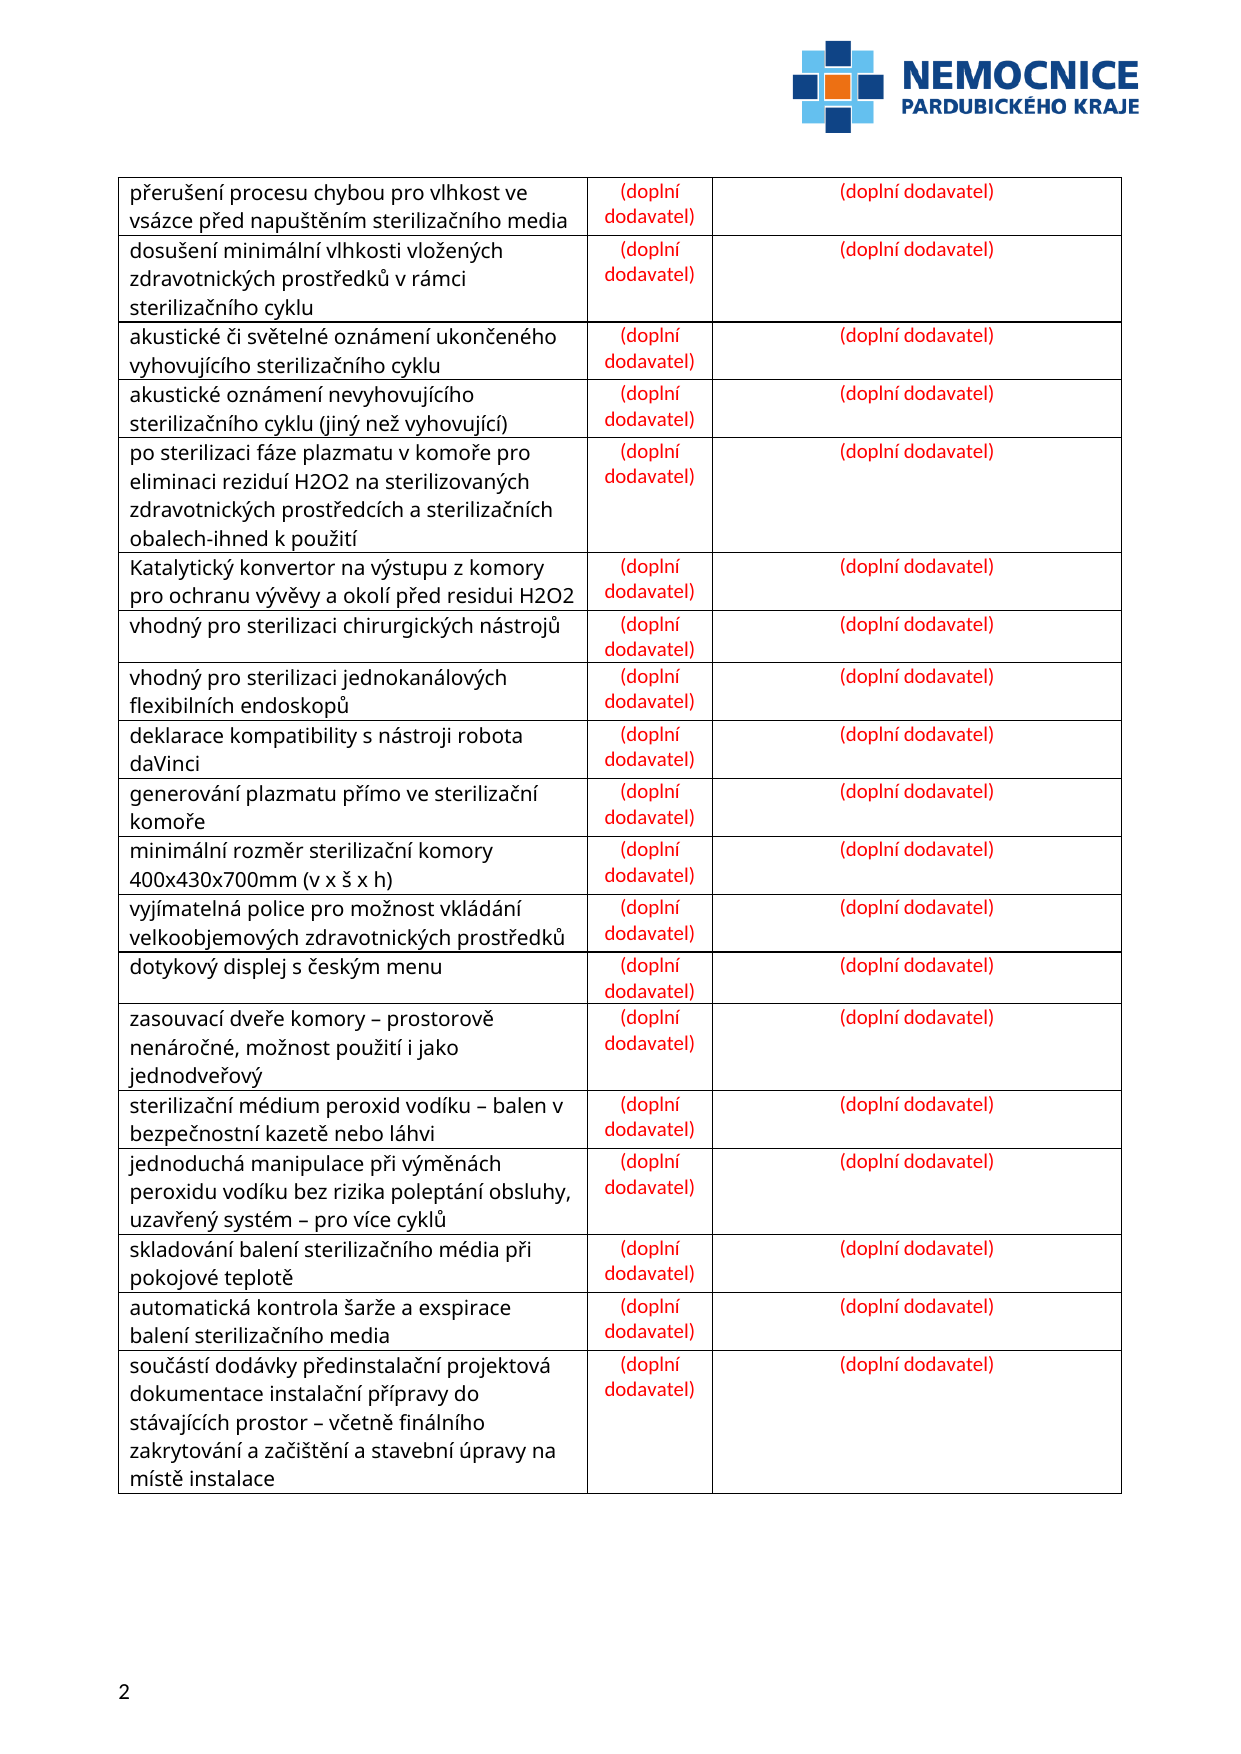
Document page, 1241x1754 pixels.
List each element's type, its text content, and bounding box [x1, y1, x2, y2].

table_cell (doplní dodavatel) [713, 1004, 1121, 1090]
table_cell (doplní dodavatel) [713, 1149, 1121, 1234]
table_cell (doplní dodavatel) [588, 837, 712, 893]
table_cell (doplní dodavatel) [588, 1235, 712, 1292]
table_cell (doplní dodavatel) [588, 721, 712, 778]
table_cell vyjímatelná police pro možnost vkládání velkoobjemových zdravotnických prostředků [119, 895, 587, 951]
table_cell generování plazmatu přímo ve sterilizační komoře [119, 779, 587, 836]
table_cell Katalytický konvertor na výstupu z komory pro ochranu vývěvy a okolí před residui H2O2 [119, 553, 587, 610]
table_cell sterilizační médium peroxid vodíku – balen v bezpečnostní kazetě nebo láhvi [119, 1091, 587, 1148]
table_cell deklarace kompatibility s nástroji robota daVinci [119, 721, 587, 778]
table_cell (doplní dodavatel) [713, 721, 1121, 778]
table_cell (doplní dodavatel) [588, 779, 712, 836]
table_cell (doplní dodavatel) [713, 178, 1121, 235]
table_cell (doplní dodavatel) [588, 323, 712, 379]
table_cell minimální rozměr sterilizační komory 400x430x700mm (v x š x h) [119, 837, 587, 893]
table_cell (doplní dodavatel) [713, 236, 1121, 321]
table_cell (doplní dodavatel) [588, 1149, 712, 1234]
table_cell (doplní dodavatel) [588, 1351, 712, 1493]
table_cell (doplní dodavatel) [713, 953, 1121, 1003]
table_cell dosušení minimální vlhkosti vložených zdravotnických prostředků v rámci sterilizačního cyklu [119, 236, 587, 321]
table_cell (doplní dodavatel) [713, 1351, 1121, 1493]
table_cell (doplní dodavatel) [588, 953, 712, 1003]
table_cell (doplní dodavatel) [588, 611, 712, 662]
table_cell po sterilizaci fáze plazmatu v komoře pro eliminaci reziduí H2O2 na sterilizovaných zdravotnických prostředcích a sterilizačních obalech-ihned k použití [119, 438, 587, 552]
table_cell dotykový displej s českým menu [119, 953, 587, 1003]
table_cell (doplní dodavatel) [713, 1091, 1121, 1148]
table_cell vhodný pro sterilizaci chirurgických nástrojů [119, 611, 587, 662]
table_cell akustické oznámení nevyhovujícího sterilizačního cyklu (jiný než vyhovující) [119, 380, 587, 437]
table_cell (doplní dodavatel) [588, 236, 712, 321]
table_cell (doplní dodavatel) [588, 1091, 712, 1148]
table_cell (doplní dodavatel) [713, 380, 1121, 437]
table_cell zasouvací dveře komory – prostorově nenáročné, možnost použití i jako jednodveřový [119, 1004, 587, 1090]
table_cell (doplní dodavatel) [713, 323, 1121, 379]
table_cell (doplní dodavatel) [713, 895, 1121, 951]
table_cell (doplní dodavatel) [713, 438, 1121, 552]
table_cell jednoduchá manipulace při výměnách peroxidu vodíku bez rizika poleptání obsluhy, uzavřený systém – pro více cyklů [119, 1149, 587, 1234]
table_cell přerušení procesu chybou pro vlhkost ve vsázce před napuštěním sterilizačního media [119, 178, 587, 235]
table_cell (doplní dodavatel) [713, 1235, 1121, 1292]
table_cell (doplní dodavatel) [713, 779, 1121, 836]
table_cell (doplní dodavatel) [713, 553, 1121, 610]
table_cell skladování balení sterilizačního média při pokojové teplotě [119, 1235, 587, 1292]
picture [791, 39, 1139, 134]
table_cell automatická kontrola šarže a exspirace balení sterilizačního media [119, 1293, 587, 1350]
table_cell (doplní dodavatel) [588, 1004, 712, 1090]
table_cell (doplní dodavatel) [588, 895, 712, 951]
table_cell (doplní dodavatel) [713, 663, 1121, 720]
table_cell součástí dodávky předinstalační projektová dokumentace instalační přípravy do stávajících prostor – včetně finálního zakrytování a začištění a stavební úpravy na místě instalace [119, 1351, 587, 1493]
table_cell (doplní dodavatel) [588, 438, 712, 552]
table_cell (doplní dodavatel) [713, 1293, 1121, 1350]
table_cell (doplní dodavatel) [588, 1293, 712, 1350]
table_cell (doplní dodavatel) [588, 663, 712, 720]
table_cell vhodný pro sterilizaci jednokanálových flexibilních endoskopů [119, 663, 587, 720]
table_cell (doplní dodavatel) [588, 553, 712, 610]
table_cell (doplní dodavatel) [713, 611, 1121, 662]
table_cell (doplní dodavatel) [713, 837, 1121, 893]
table_cell akustické či světelné oznámení ukončeného vyhovujícího sterilizačního cyklu [119, 323, 587, 379]
table_cell (doplní dodavatel) [588, 178, 712, 235]
table_cell (doplní dodavatel) [588, 380, 712, 437]
